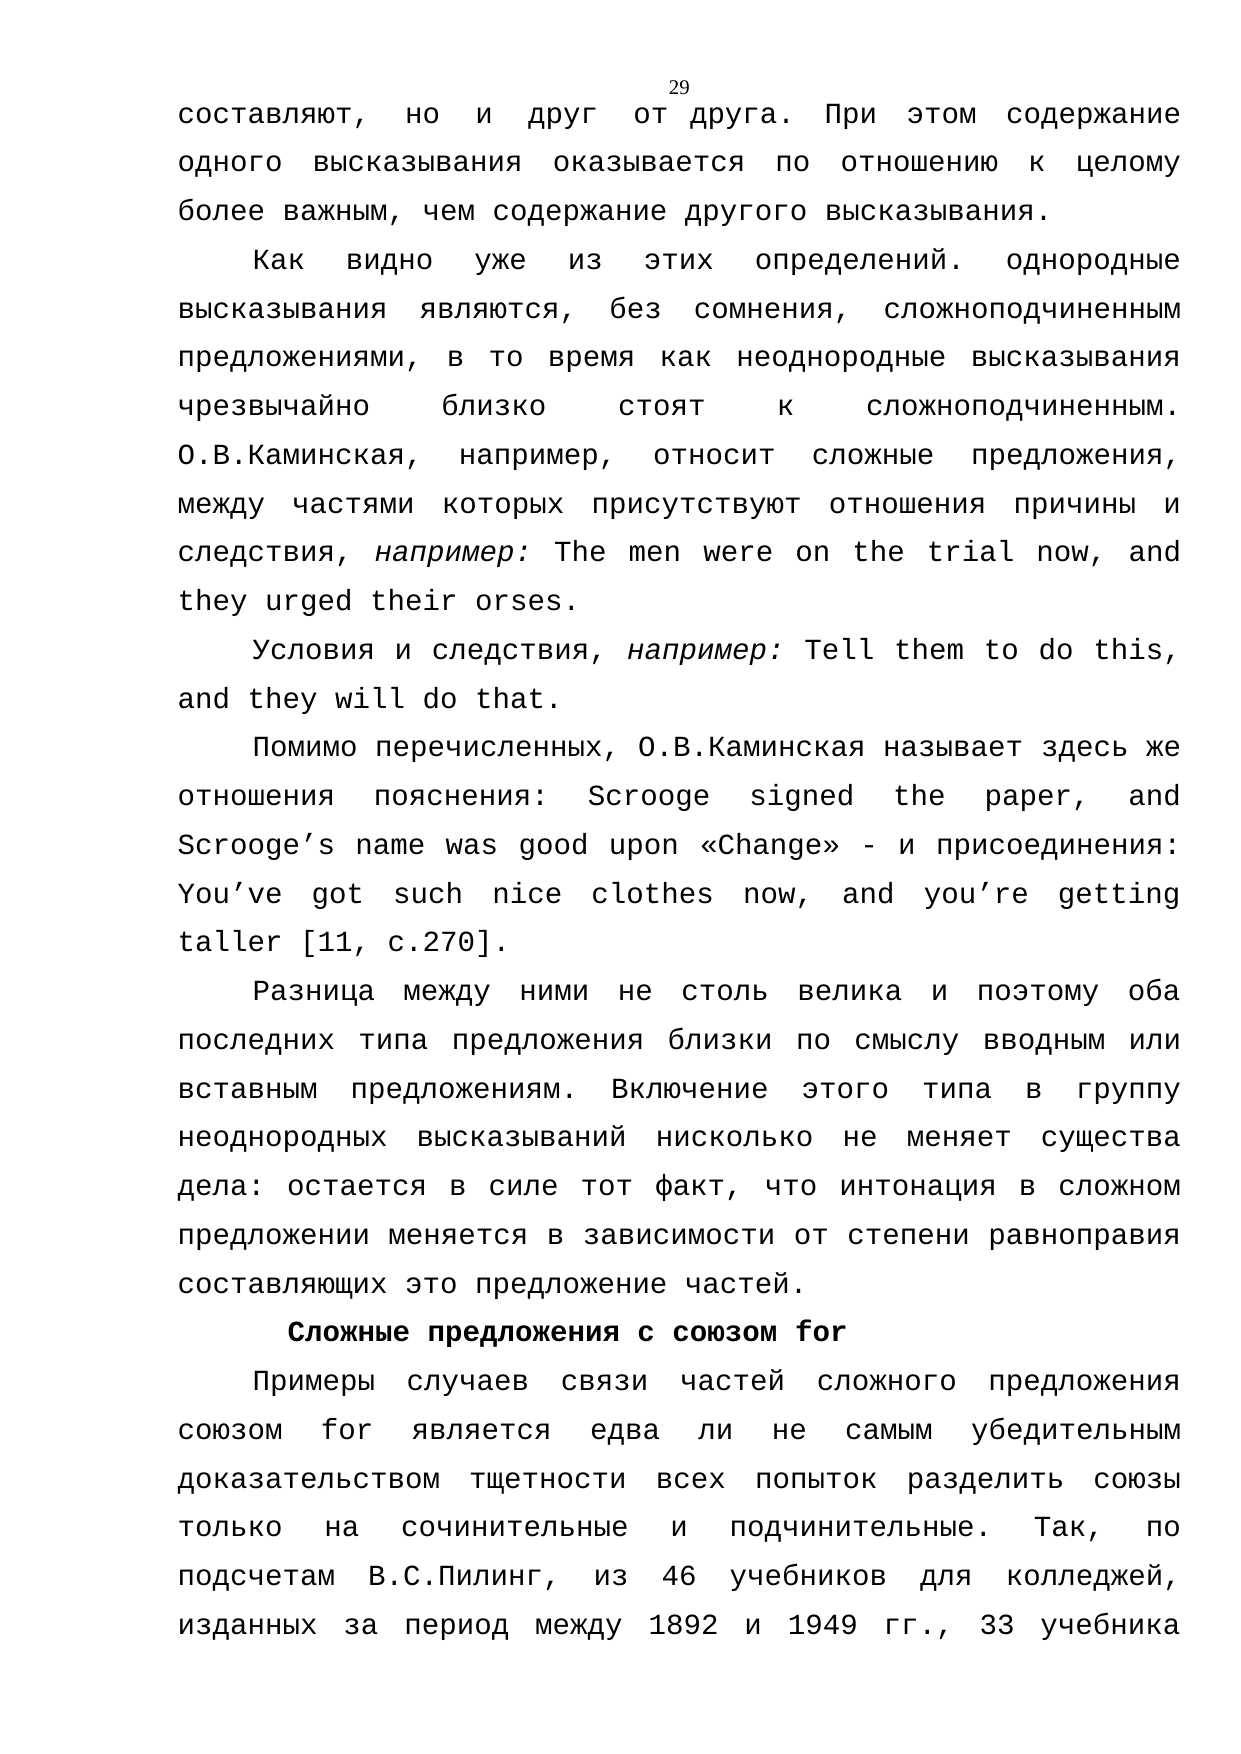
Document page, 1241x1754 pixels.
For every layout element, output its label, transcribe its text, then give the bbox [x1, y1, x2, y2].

text Сложные предложения с союзом for [177, 1318, 1181, 1350]
text Разница между ними не столь велика и поэтому оба последних типа предложения близки по смыслу вводным или вставным предложениям. Включение этого типа в группу неоднородных высказываний нисколько не меняет существа дела: остается в силе тот факт, что интонация в сложном предложении меняется в зависимости от степени равноправия составляющих это предложение частей. [177, 977, 1181, 1302]
text Как видно уже из этих определений. однородные высказывания являются, без сомнения, сложноподчиненным предложениями, в то время как неоднородные высказывания чрезвычайно близко стоят к сложноподчиненным. О.В.Каминская, например, относит сложные предложения, между частями которых присутствуют отношения причины и следствия, например: The men were on the trial now, and they urged their orses. [177, 245, 1181, 619]
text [177, 1367, 1181, 1643]
text Помимо перечисленных, О.В.Каминская называет здесь же отношения пояснения: Scrooge signed the paper, and Scrooge’s name was good upon «Change» - и присоединения: You’ve got such nice clothes now, and you’re getting taller [11, с.270]. [177, 733, 1181, 960]
text Условия и следствия, например: Tell them to do this, and they will do that. [177, 635, 1181, 717]
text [177, 99, 1181, 229]
